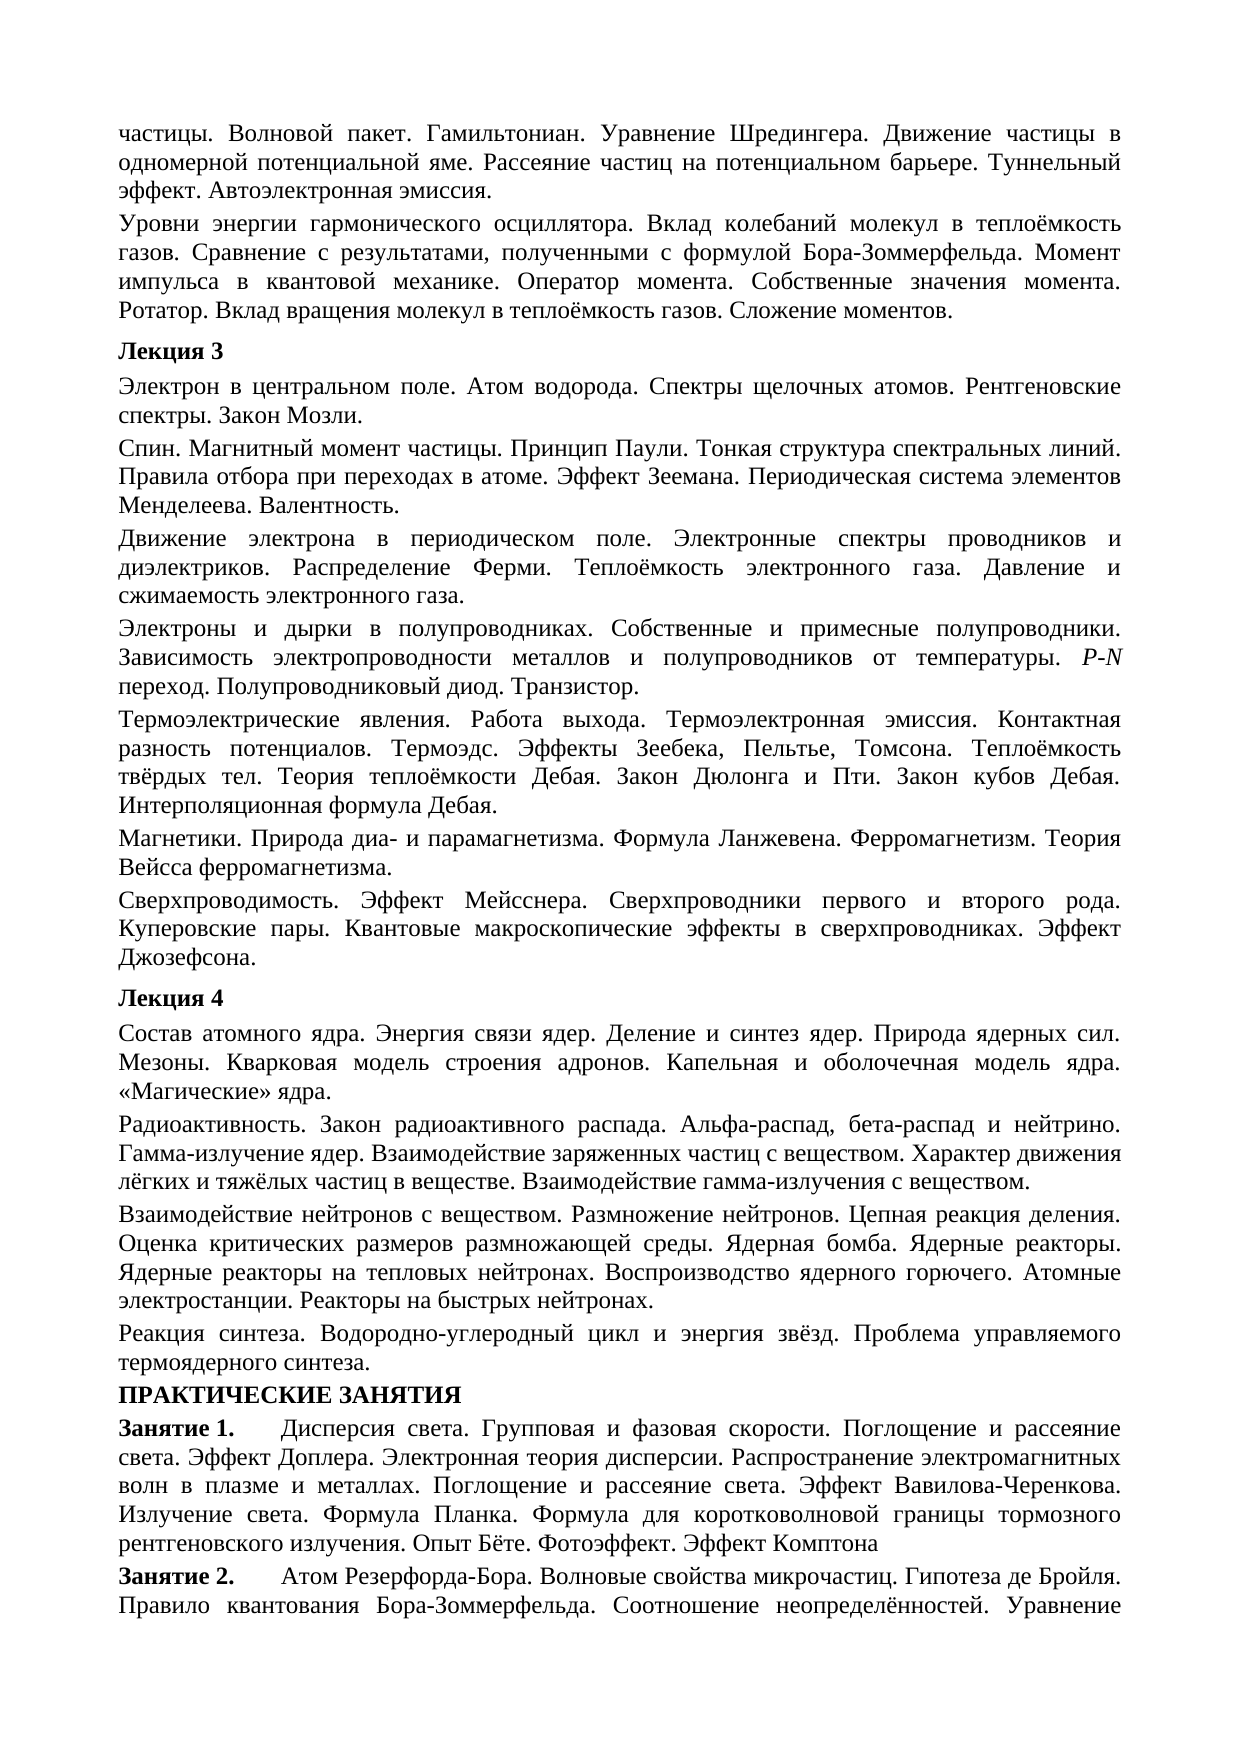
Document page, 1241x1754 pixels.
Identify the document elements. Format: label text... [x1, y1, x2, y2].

text Реакция синтеза. Водородно-углеродный цикл и энергия звёзд. Проблема управляемого термоядерного синтеза. [118, 1318, 1122, 1376]
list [118, 1561, 1122, 1618]
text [118, 118, 1122, 204]
text Термоэлектрические явления. Работа выхода. Термоэлектронная эмиссия. Контактная разность потенциалов. Термоэдс. Эффекты Зеебека, Пельтье, Томсона. Теплоёмкость твёрдых тел. Теория теплоёмкости Дебая. Закон Дюлонга и Пти. Закон кубов Дебая. Интерполяционная формула Дебая. [118, 704, 1122, 819]
text Радиоактивность. Закон радиоактивного распада. Альфа-распад, бета-распад и нейтрино. Гамма-излучение ядер. Взаимодействие заряженных частиц с веществом. Характер движения лёгких и тяжёлых частиц в веществе. Взаимодействие гамма-излучения с веществом. [118, 1109, 1122, 1195]
text Магнетики. Природа диа- и парамагнетизма. Формула Ланжевена. Ферромагнетизм. Теория Вейсса ферромагнетизма. [118, 823, 1122, 881]
text ПРАКТИЧЕСКИЕ ЗАНЯТИЯ [118, 1380, 1122, 1409]
text Лекция 3 [118, 336, 1122, 365]
text Уровни энергии гармонического осциллятора. Вклад колебаний молекул в теплоёмкость газов. Сравнение с результатами, полученными с формулой Бора-Зоммерфельда. Момент импульса в квантовой механике. Оператор момента. Собственные значения момента. Ротатор. Вклад вращения молекул в теплоёмкость газов. Сложение моментов. [118, 208, 1122, 323]
text Движение электрона в периодическом поле. Электронные спектры проводников и диэлектриков. Распределение Ферми. Теплоёмкость электронного газа. Давление и сжимаемость электронного газа. [118, 523, 1122, 609]
text Спин. Магнитный момент частицы. Принцип Паули. Тонкая структура спектральных линий. Правила отбора при переходах в атоме. Эффект Зеемана. Периодическая система элементов Менделеева. Валентность. [118, 433, 1122, 519]
text Электроны и дырки в полупроводниках. Собственные и примесные полупроводники. Зависимость электропроводности металлов и полупроводников от температуры. P-N переход. Полупроводниковый диод. Транзистор. [118, 613, 1122, 700]
text Взаимодействие нейтронов с веществом. Размножение нейтронов. Цепная реакция деления. Оценка критических размеров размножающей среды. Ядерная бомба. Ядерные реакторы. Ядерные реакторы на тепловых нейтронах. Воспроизводство ядерного горючего. Атомные электростанции. Реакторы на быстрых нейтронах. [118, 1199, 1122, 1314]
text Состав атомного ядра. Энергия связи ядер. Деление и синтез ядер. Природа ядерных сил. Мезоны. Кварковая модель строения адронов. Капельная и оболочечная модель ядра. «Магические» ядра. [118, 1018, 1122, 1105]
text Лекция 4 [118, 983, 1122, 1012]
text Электрон в центральном поле. Атом водорода. Спектры щелочных атомов. Рентгеновские спектры. Закон Мозли. [118, 371, 1122, 428]
text Сверхпроводимость. Эффект Мейсснера. Сверхпроводники первого и второго рода. Куперовские пары. Квантовые макроскопические эффекты в сверхпроводниках. Эффект Джозефсона. [118, 885, 1122, 971]
list Дисперсия света. Групповая и фазовая скорости. Поглощение и рассеяние света. Эффект Доплера. Электронная теория дисперсии. Распространение электромагнитных волн в плазме и металлах. Поглощение и рассеяние света. Эффект Вавилова-Черенкова. Излучение света. Формула Планка. Формула для коротковолновой границы тормозного рентгеновского излучения. Опыт Бёте. Фотоэффект. Эффект Комптона [118, 1413, 1122, 1557]
